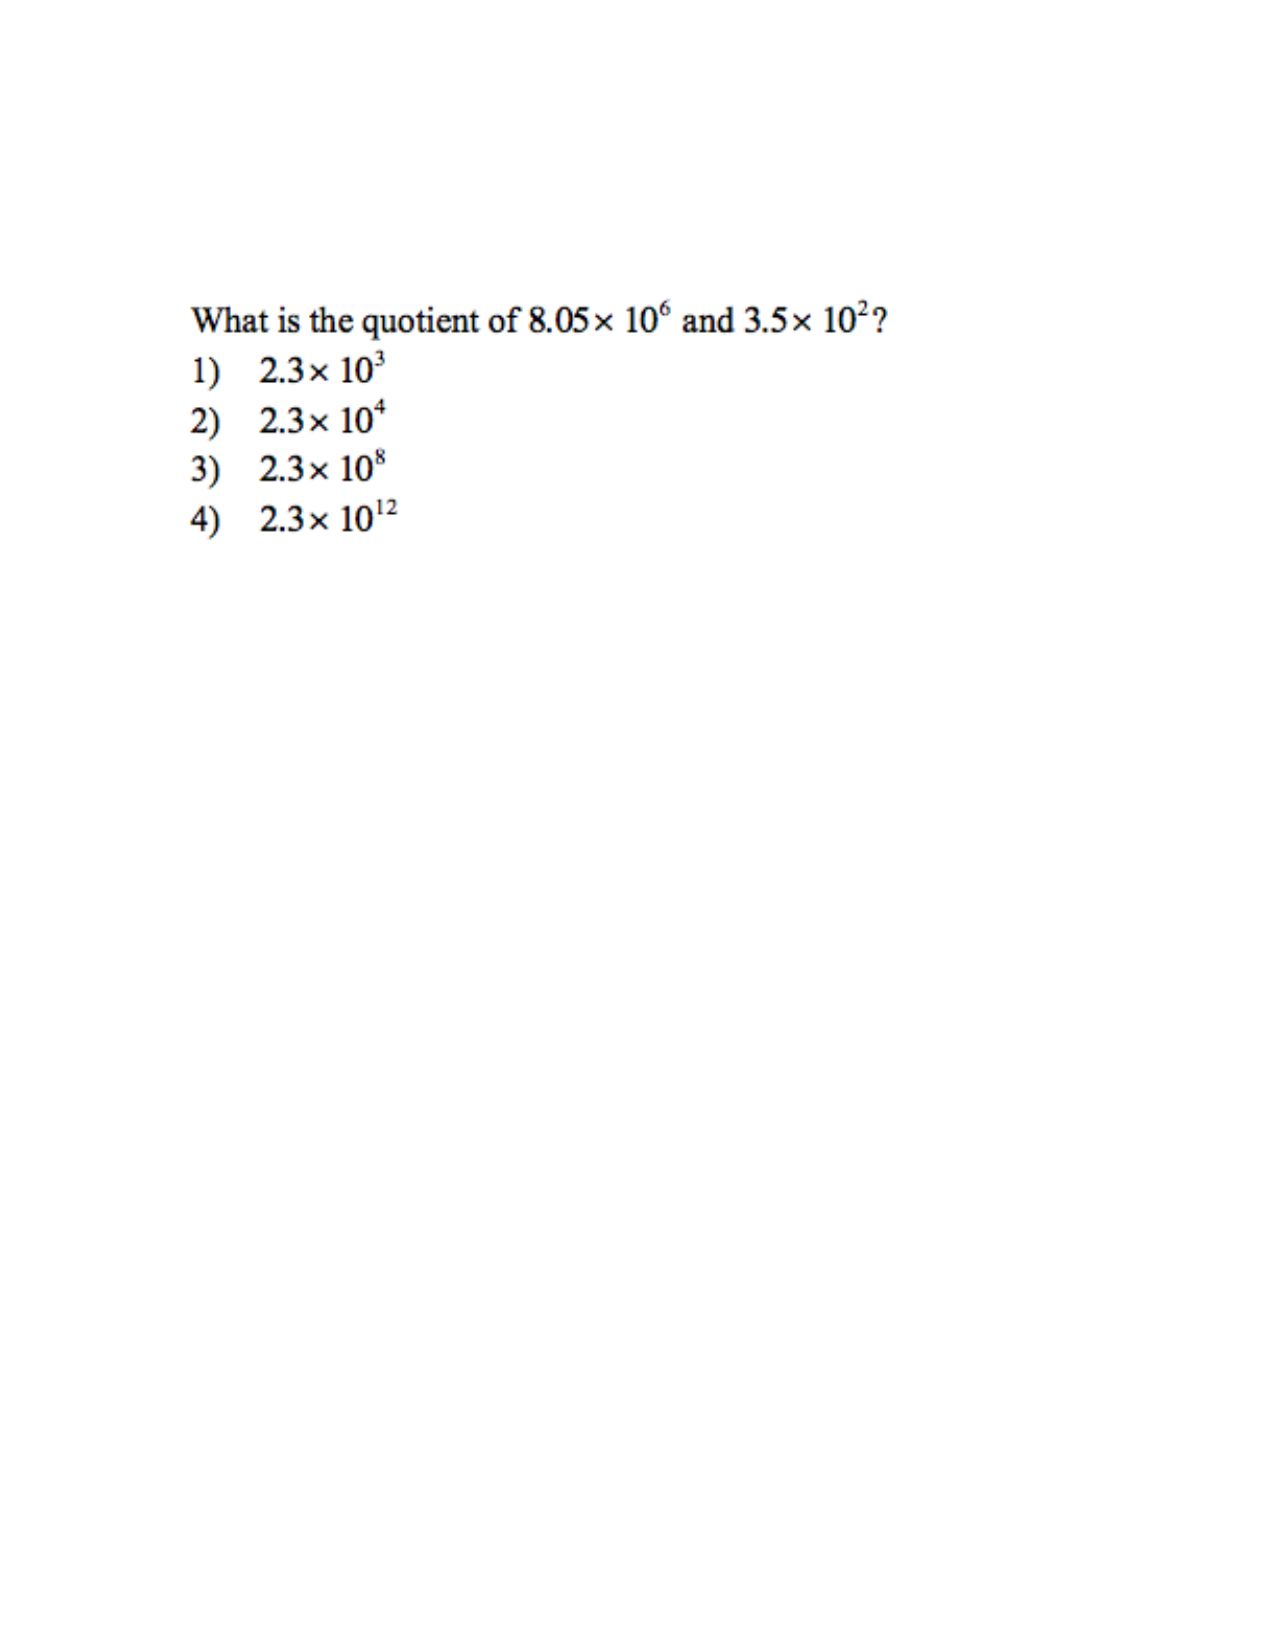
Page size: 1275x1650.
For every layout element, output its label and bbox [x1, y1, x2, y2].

picture [187, 293, 911, 561]
